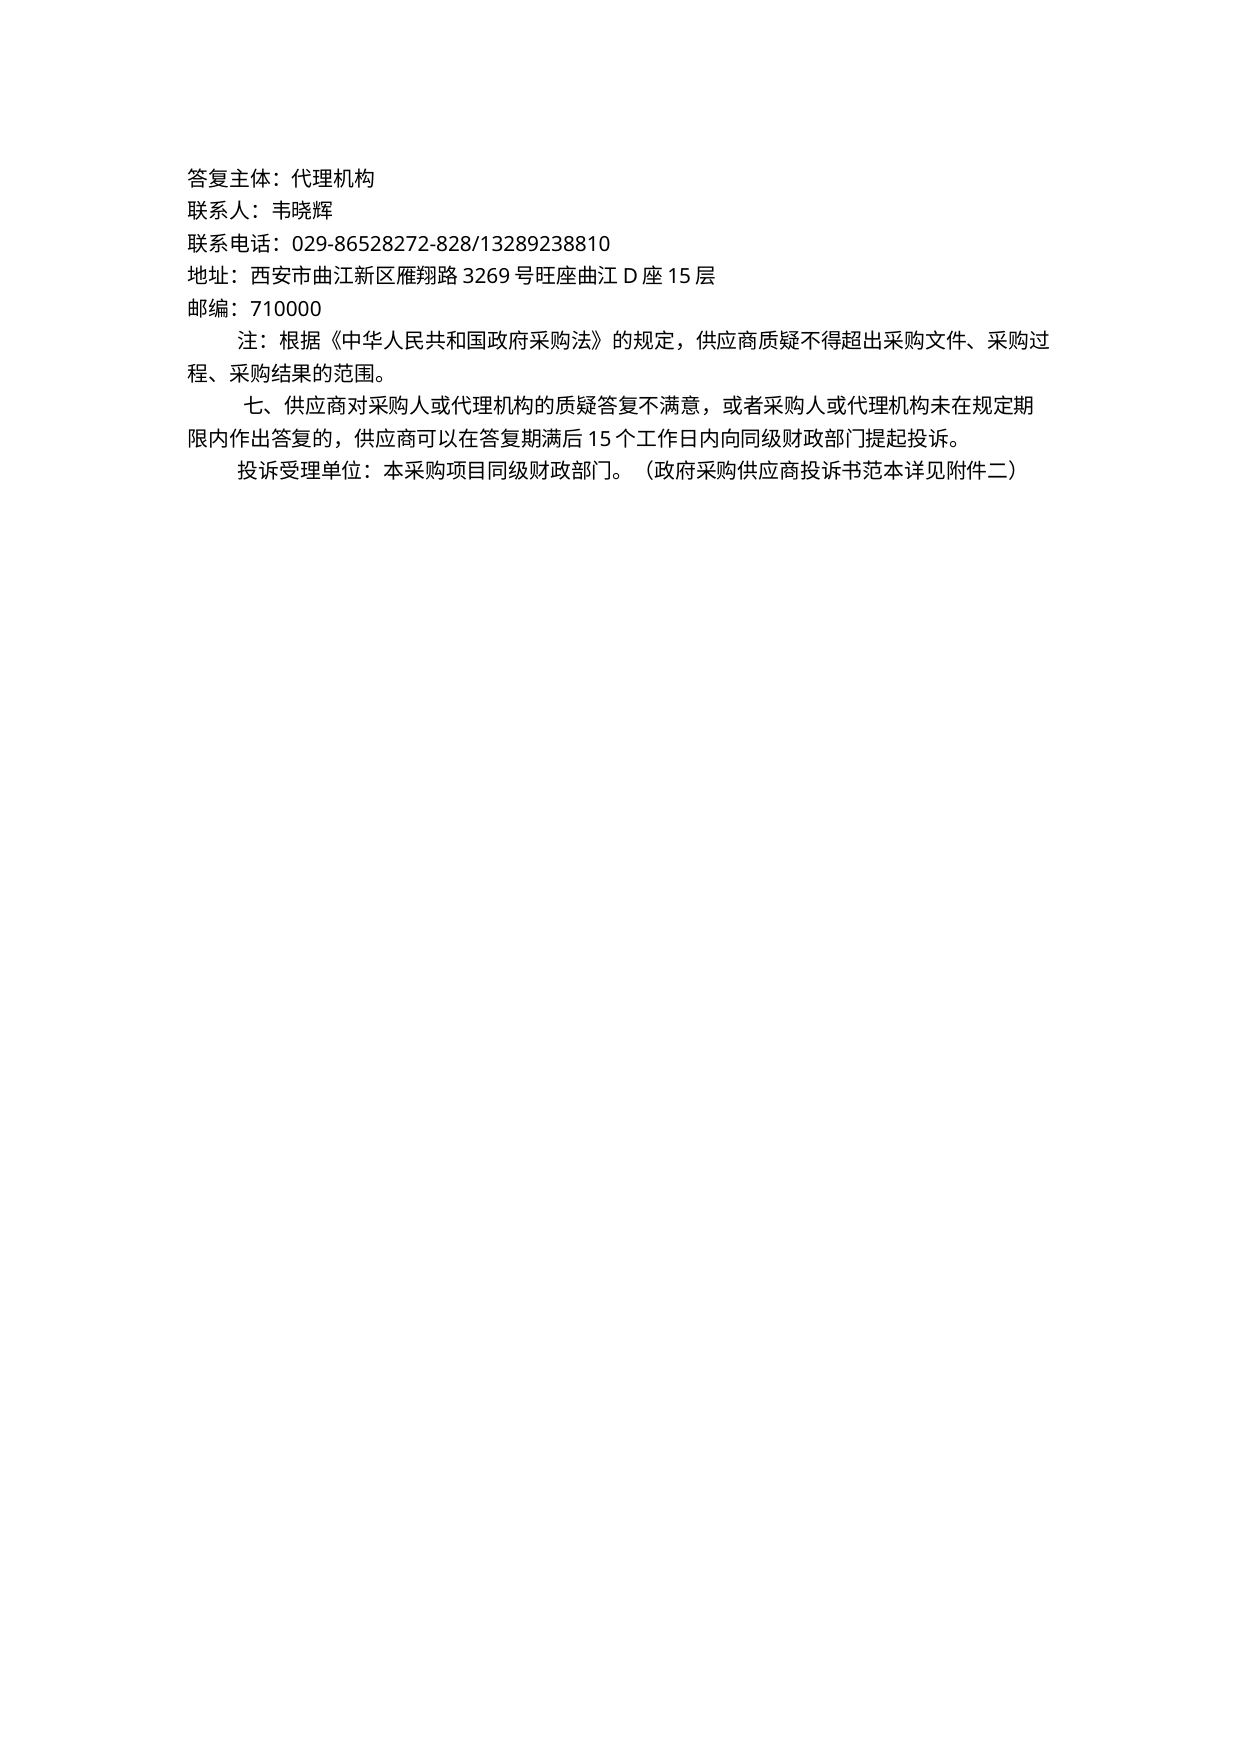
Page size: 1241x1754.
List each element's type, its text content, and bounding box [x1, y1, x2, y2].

text 投诉受理单位：本采购项目同级财政部门。（政府采购供应商投诉书范本详见附件二） [187, 454, 1053, 487]
text 七、供应商对采购人或代理机构的质疑答复不满意，或者采购人或代理机构未在规定期限内作出答复的，供应商可以在答复期满后15个工作日内向同级财政部门提起投诉。 [187, 389, 1053, 454]
text 答复主体：代理机构 [187, 162, 1053, 194]
text 联系人：韦晓辉 [187, 194, 1053, 227]
text 地址：西安市曲江新区雁翔路3269号旺座曲江D座15层 [187, 259, 1053, 292]
text 邮编：710000 [187, 292, 1053, 324]
text 注：根据《中华人民共和国政府采购法》的规定，供应商质疑不得超出采购文件、采购过程、采购结果的范围。 [187, 324, 1053, 389]
text 联系电话：029-86528272-828/13289238810 [187, 227, 1053, 259]
